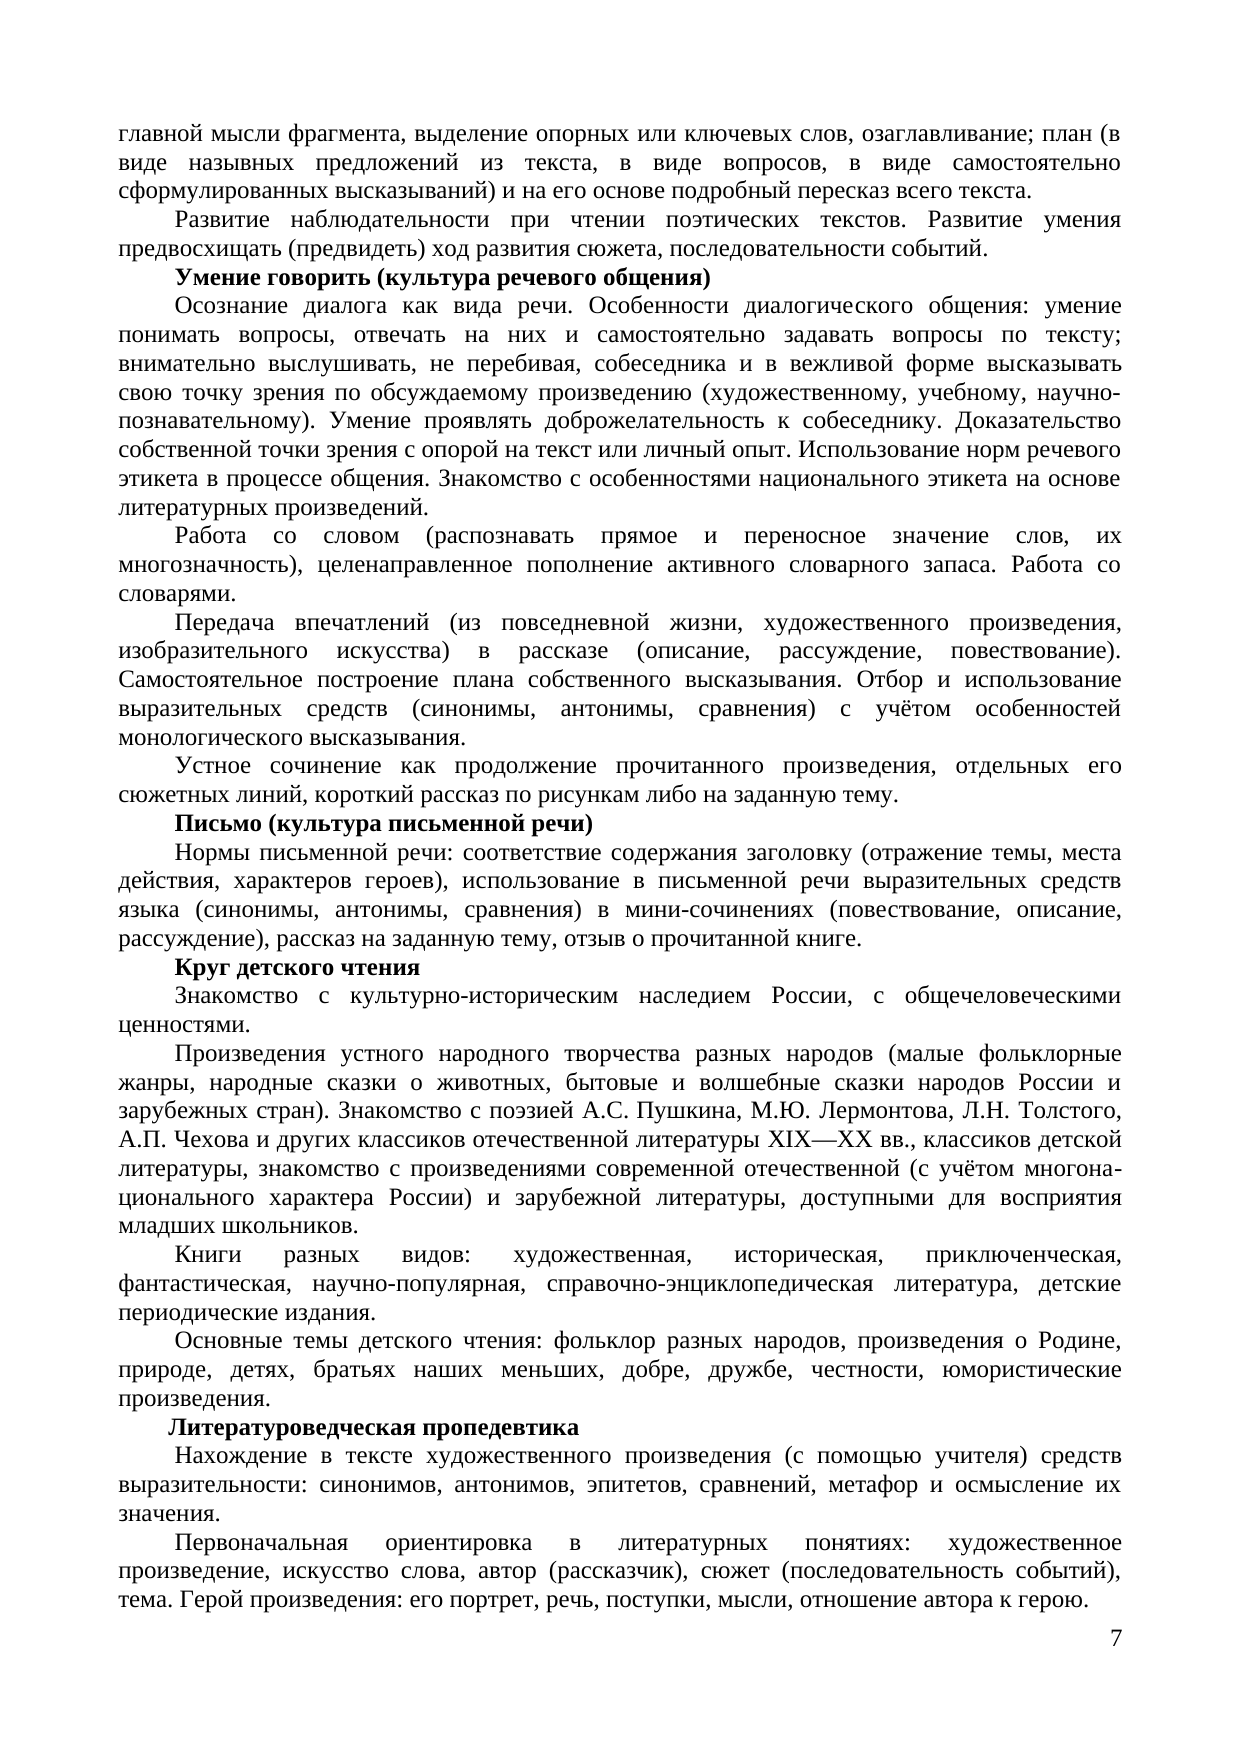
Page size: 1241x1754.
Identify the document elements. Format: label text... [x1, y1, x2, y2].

text Нормы письменной речи: соответствие содержания заголовку (отражение темы, места действия, характеров героев), использование в письменной речи выразительных средств языка (синонимы, антонимы, сравнения) в мини-сочинениях (повествование, описание, рассуждение), рассказ на заданную тему, отзыв о прочитанной книге. [118, 837, 1122, 952]
text Первоначальная ориентировка в литературных понятиях: художественное произведение, искусство слова, автор (рассказчик), сюжет (последовательность событий), тема. Герой произведения: его портрет, речь, поступки, мысли, отношение автора к герою. [118, 1527, 1122, 1613]
text Осознание диалога как вида речи. Особенности диалогического общения: умение понимать вопросы, отвечать на них и самостоятельно задавать вопросы по тексту; внимательно выслушивать, не перебивая, собеседника и в вежливой форме высказывать свою точку зрения по обсуждаемому произведению (художественному, учебному, научно-познавательному). Умение проявлять доброжелательность к собеседнику. Доказательство собственной точки зрения с опорой на текст или личный опыт. Использование норм речевого этикета в процессе общения. Знакомство с особенностями национального этикета на основе литературных произведений. [118, 291, 1122, 521]
text Произведения устного народного творчества разных народов (малые фольклорные жанры, народные сказки о животных, бытовые и волшебные сказки народов России и зарубежных стран). Знакомство с поэзией А.С. Пушкина, М.Ю. Лермонтова, Л.Н. Толстого, А.П. Чехова и других классиков отечественной литературы XIX—XX вв., классиков детской литературы, знакомство с произведениями современной отечественной (с учётом многонационального характера России) и зарубежной литературы, доступными для восприятия младших школьников. [118, 1038, 1122, 1239]
text Основные темы детского чтения: фольклор разных народов, произведения о Родине, природе, детях, братьях наших меньших, добре, дружбе, честности, юмористические произведения. [118, 1326, 1122, 1412]
text Умение говорить (культура речевого общения) [118, 262, 1122, 291]
text Нахождение в тексте художественного произведения (с помощью учителя) средств выразительности: синонимов, антонимов, эпитетов, сравнений, метафор и осмысление их значения. [118, 1441, 1122, 1527]
text Работа со словом (распознавать прямое и переносное значение слов, их многозначность), целенаправленное пополнение активного словарного запаса. Работа со словарями. [118, 521, 1122, 607]
text Знакомство с культурно-историческим наследием России, с общечеловеческими ценностями. [118, 981, 1122, 1038]
text Книги разных видов: художественная, историческая, приключенческая, фантастическая, научно-популярная, справочно-энциклопедическая литература, детские периодические издания. [118, 1239, 1122, 1326]
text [118, 118, 1122, 204]
text Круг детского чтения [118, 952, 1122, 981]
text Устное сочинение как продолжение прочитанного произведения, отдельных его сюжетных линий, короткий рассказ по рисункам либо на заданную тему. [118, 751, 1122, 808]
text Передача впечатлений (из повседневной жизни, художественного произведения, изобразительного искусства) в рассказе (описание, рассуждение, повествование). Самостоятельное построение плана собственного высказывания. Отбор и использование выразительных средств (синонимы, антонимы, сравнения) с учётом особенностей монологического высказывания. [118, 607, 1122, 751]
text Письмо (культура письменной речи) [118, 808, 1122, 837]
text Литературоведческая пропедевтика [118, 1412, 1122, 1441]
text Развитие наблюдательности при чтении поэтических текстов. Развитие умения предвосхищать (предвидеть) ход развития сюжета, последовательности событий. [118, 204, 1122, 262]
